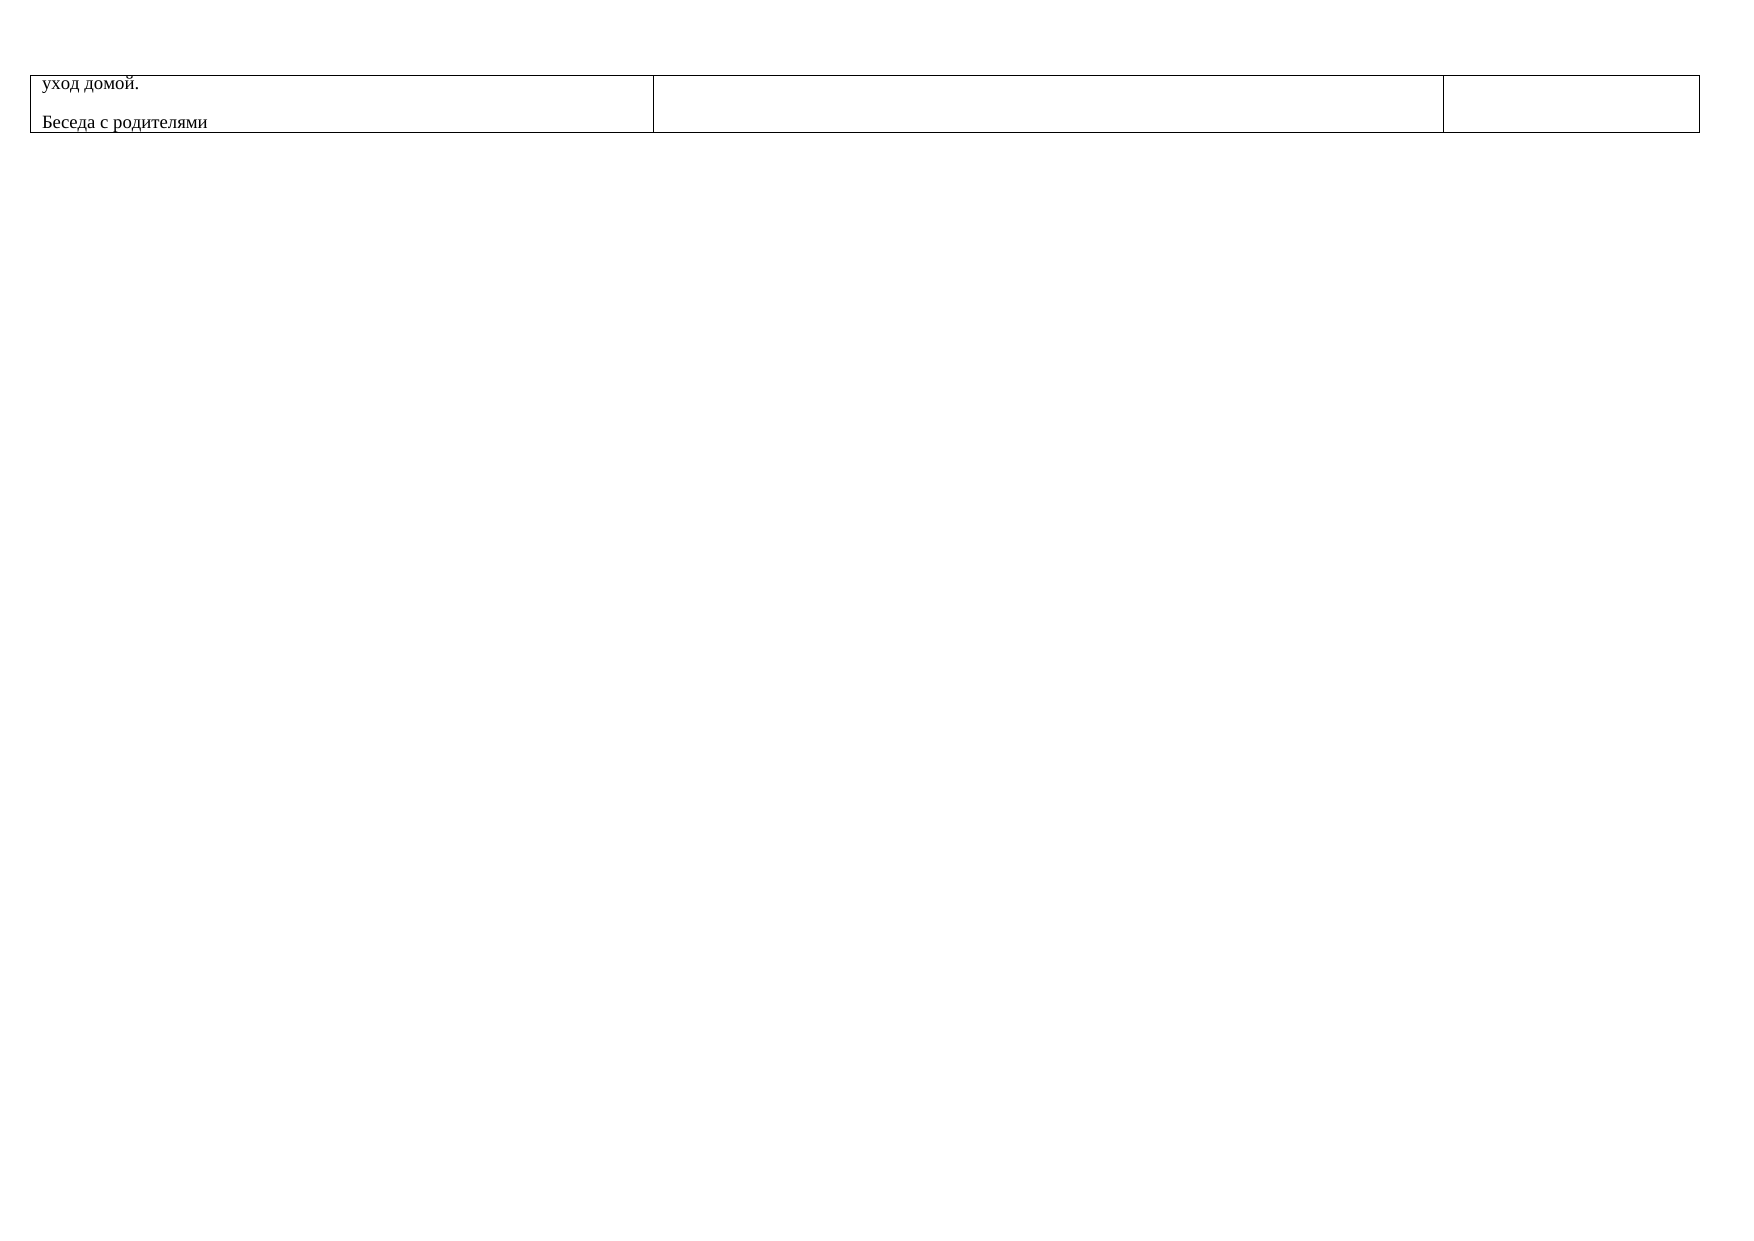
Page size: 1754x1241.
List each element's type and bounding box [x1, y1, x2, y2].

table_cell [31, 76, 653, 132]
table_cell [1444, 76, 1699, 132]
table_cell [654, 76, 1443, 132]
